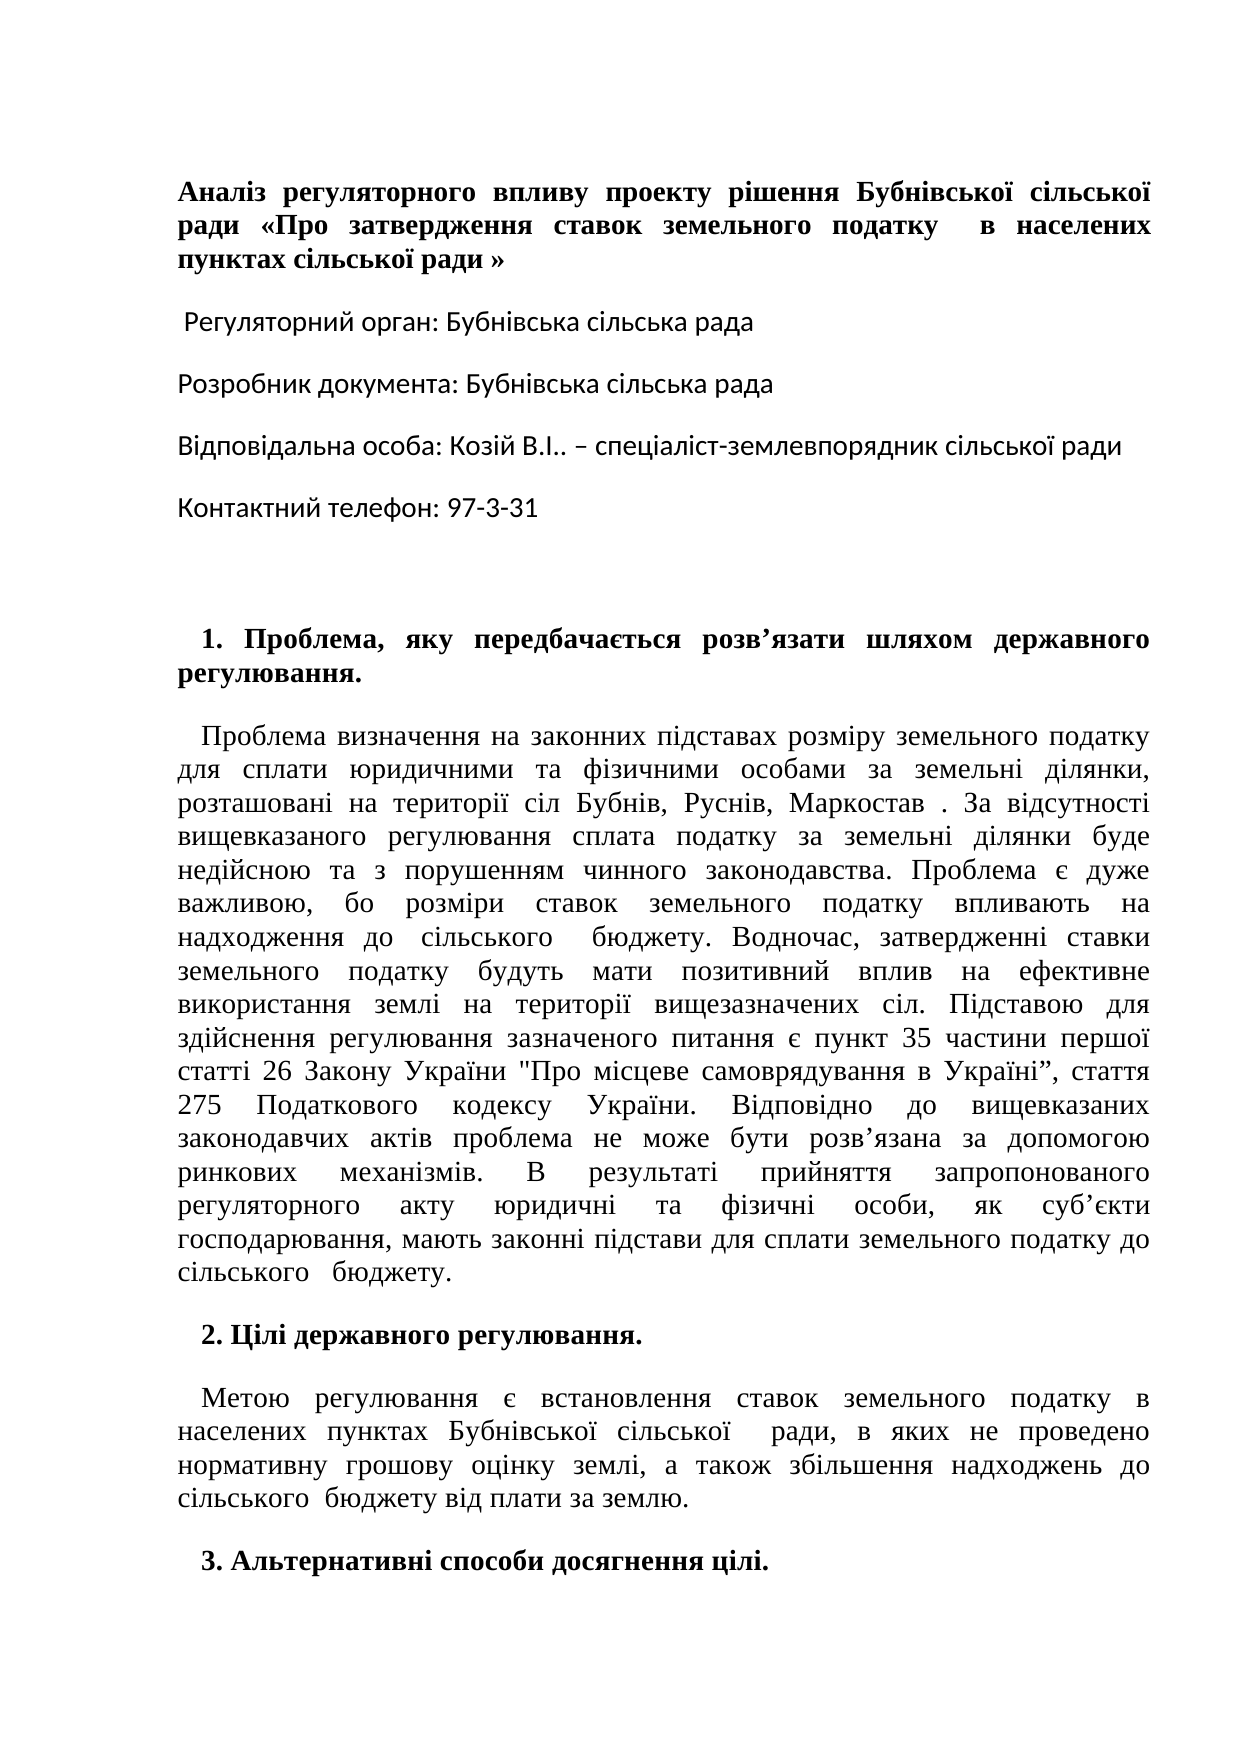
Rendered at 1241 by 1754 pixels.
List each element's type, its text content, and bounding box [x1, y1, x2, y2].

text Регуляторний орган: Бубнівська сільська рада [177, 303, 1152, 339]
text Проблема визначення на законних підставах розміру земельного податку для сплати юридичними та фізичними особами за земельні ділянки, розташовані на території сіл Бубнів, Руснів, Маркостав . За відсутності вищевказаного регулювання сплата податку за земельні ділянки буде недійсною та з порушенням чинного законодавства. Проблема є дуже важливою, бо розміри ставок земельного податку впливають на надходження до сільського бюджету. Водночас, затвердженні ставки земельного податку будуть мати позитивний вплив на ефективне використання землі на території вищезазначених сіл. Підставою для здійснення регулювання зазначеного питання є пункт 35 частини першої статті 26 Закону України "Про місцеве самоврядування в Україні”, стаття 275 Податкового кодексу України. Відповідно до вищевказаних законодавчих актів проблема не може бути розв’язана за допомогою ринкових механізмів. В результаті прийняття запропонованого регуляторного акту юридичні та фізичні особи, як суб’єкти господарювання, мають законні підстави для сплати земельного податку до сільського бюджету. [177, 718, 1152, 1288]
text 1. Проблема, яку передбачається розв’язати шляхом державного регулювання. [177, 622, 1152, 689]
text Метою регулювання є встановлення ставок земельного податку в населених пунктах Бубнівської сільської ради, в яких не проведено нормативну грошову оцінку землі, а також збільшення надходжень до сільського бюджету від плати за землю. [177, 1380, 1152, 1514]
text 2. Цілі державного регулювання. [177, 1317, 1152, 1351]
text Розробник документа: Бубнівська сільська рада [177, 365, 1152, 401]
text Аналіз регуляторного впливу проекту рішення Бубнівської сільської ради «Про затвердження ставок земельного податку в населених пунктах сільської ради » [177, 174, 1152, 274]
text Відповідальна особа: Козій В.І.. – спеціаліст-землевпорядник сільської ради [177, 427, 1152, 463]
text 3. Альтернативні способи досягнення цілі. [177, 1543, 1152, 1577]
text Контактний телефон: 97-3-31 [177, 489, 1152, 524]
